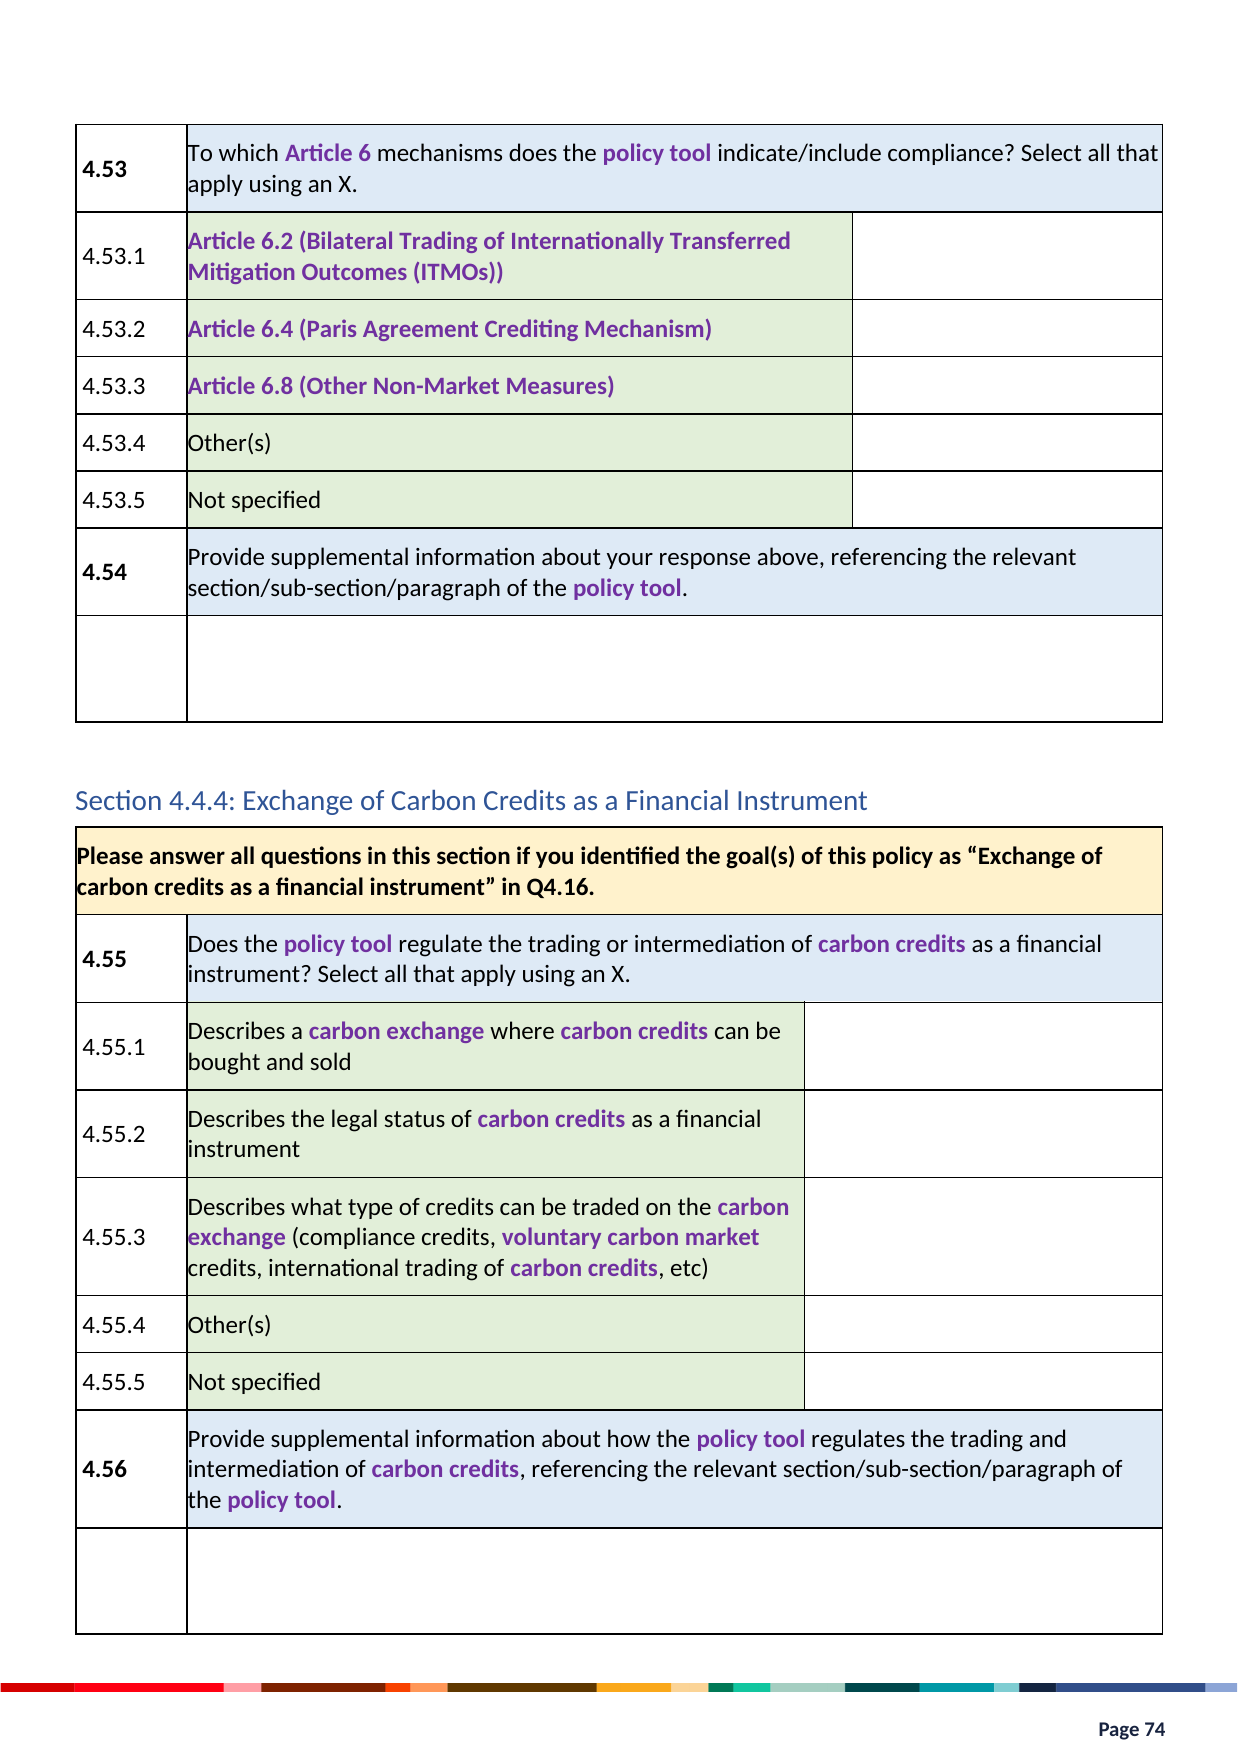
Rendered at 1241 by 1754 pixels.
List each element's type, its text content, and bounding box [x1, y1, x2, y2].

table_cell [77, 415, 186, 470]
subtitle Section 4.4.4: Exchange of Carbon Credits as a Financial Instrument [75, 782, 1165, 818]
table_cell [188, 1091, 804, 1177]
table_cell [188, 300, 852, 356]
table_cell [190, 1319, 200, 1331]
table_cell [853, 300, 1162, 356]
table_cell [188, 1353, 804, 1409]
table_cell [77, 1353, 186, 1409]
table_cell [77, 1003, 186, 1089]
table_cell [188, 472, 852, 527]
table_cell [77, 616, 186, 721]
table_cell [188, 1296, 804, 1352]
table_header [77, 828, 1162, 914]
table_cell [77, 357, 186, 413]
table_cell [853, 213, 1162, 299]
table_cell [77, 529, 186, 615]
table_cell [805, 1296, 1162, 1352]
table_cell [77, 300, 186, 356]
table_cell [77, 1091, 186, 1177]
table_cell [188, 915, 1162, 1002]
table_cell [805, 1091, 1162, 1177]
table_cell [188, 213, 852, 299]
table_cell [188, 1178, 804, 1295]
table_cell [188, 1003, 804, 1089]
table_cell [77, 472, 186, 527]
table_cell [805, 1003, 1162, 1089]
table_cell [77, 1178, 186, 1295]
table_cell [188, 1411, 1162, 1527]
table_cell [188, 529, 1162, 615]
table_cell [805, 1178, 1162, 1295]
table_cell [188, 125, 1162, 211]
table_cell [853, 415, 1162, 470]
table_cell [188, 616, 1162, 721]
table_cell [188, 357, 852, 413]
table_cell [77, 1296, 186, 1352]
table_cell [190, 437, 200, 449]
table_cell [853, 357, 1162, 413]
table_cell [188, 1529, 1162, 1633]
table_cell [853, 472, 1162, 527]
picture [0, 1683, 1236, 1692]
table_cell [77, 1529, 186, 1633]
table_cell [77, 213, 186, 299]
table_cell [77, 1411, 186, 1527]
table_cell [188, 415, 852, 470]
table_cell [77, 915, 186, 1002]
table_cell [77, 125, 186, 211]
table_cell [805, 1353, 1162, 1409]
